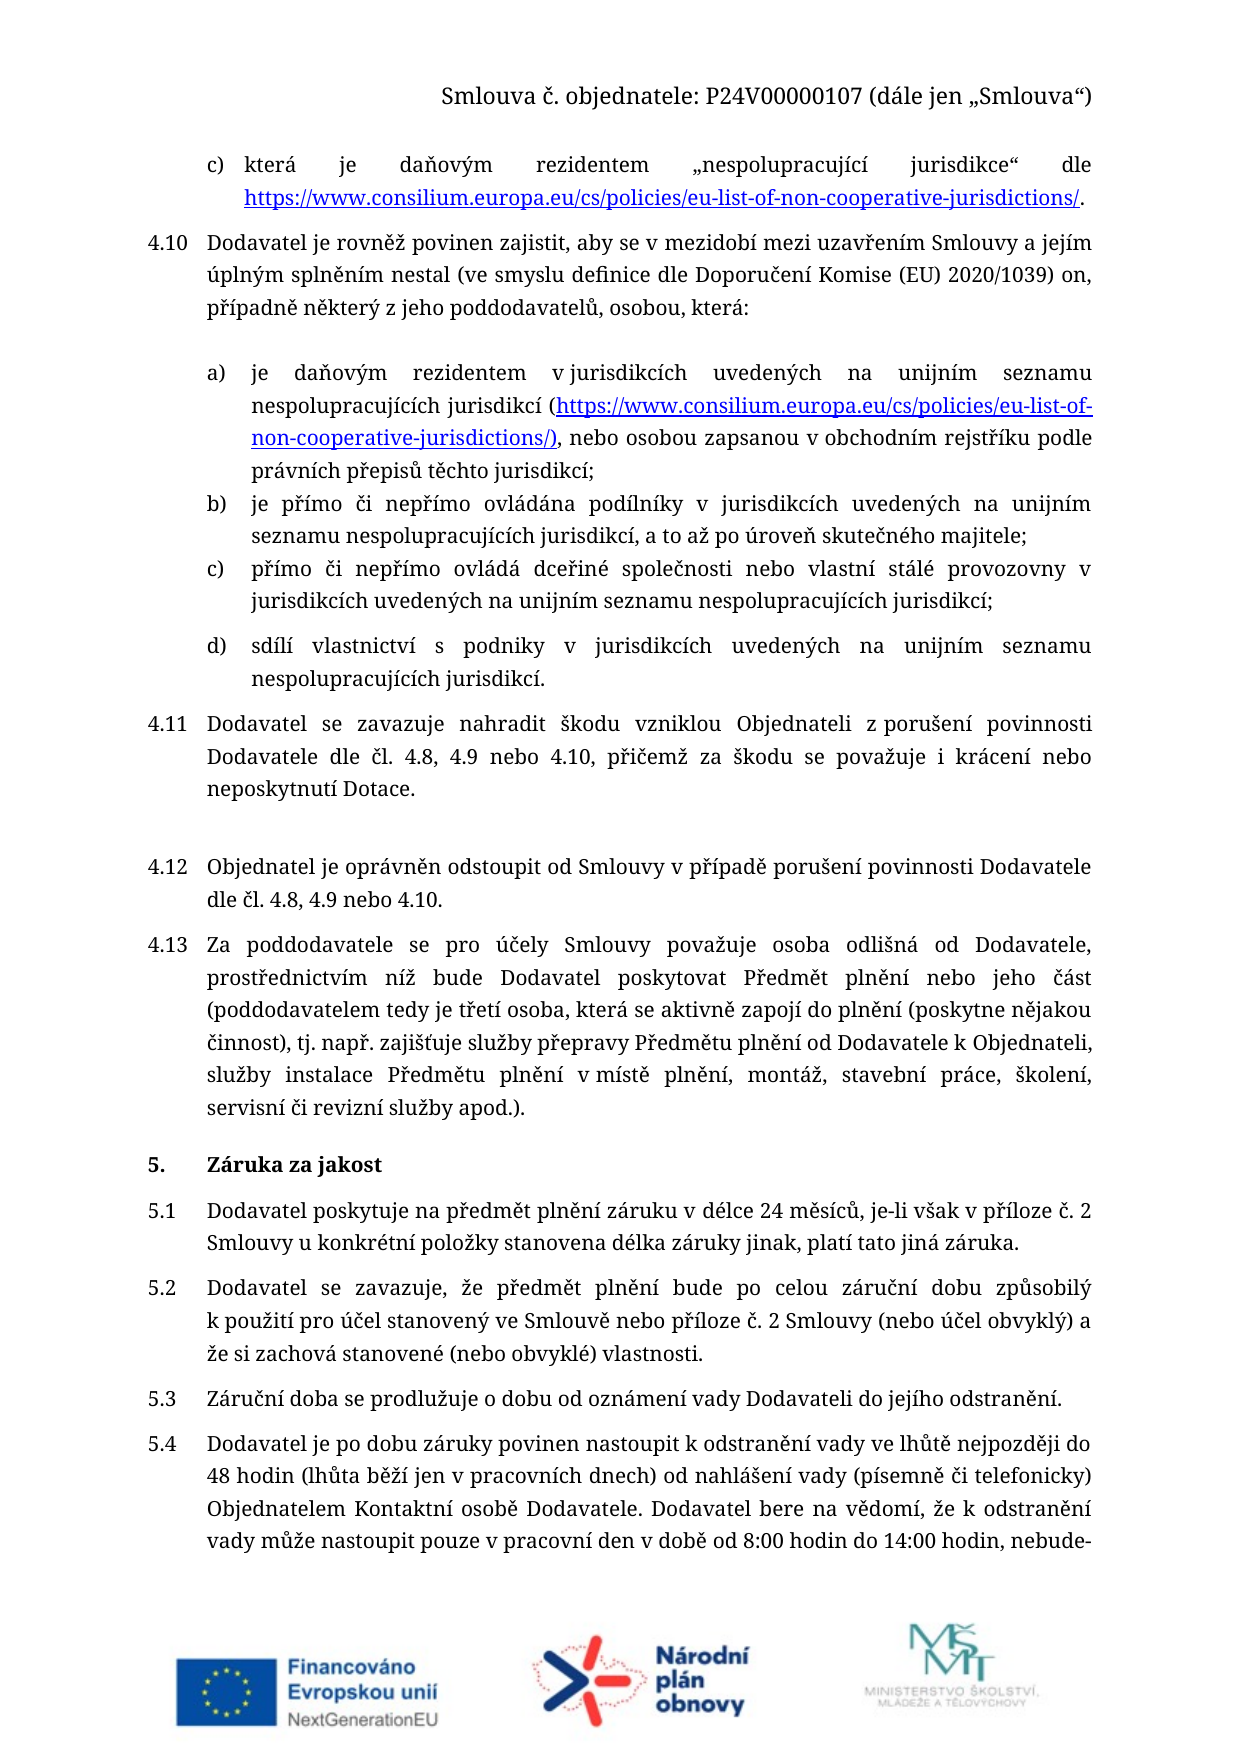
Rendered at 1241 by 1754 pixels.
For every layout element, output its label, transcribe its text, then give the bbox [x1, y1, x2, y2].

picture [147, 1577, 1093, 1754]
list je přímo či nepřímo ovládána podílníky v jurisdikcích uvedených na unijním seznamu nespolupracujících jurisdikcí, a to až po úroveň skutečného majitele; [207, 489, 1093, 550]
list která je daňovým rezidentem „nespolupracující jurisdikce“ dle https://www.consilium.europa.eu/cs/policies/eu-list-of-non-cooperative-jurisdictions/. [207, 150, 1093, 211]
list je daňovým rezidentem v jurisdikcích uvedených na unijním seznamu nespolupracujících jurisdikcí (https://www.consilium.europa.eu/cs/policies/eu-list-of-non-cooperative-jurisdictions/), nebo osobou zapsanou v obchodním rejstříku podle právních přepisů těchto jurisdikcí; [207, 358, 1093, 484]
list Dodavatel poskytuje na předmět plnění záruku v délce 24 měsíců, je-li však v příloze č. 2 Smlouvy u konkrétní položky stanovena délka záruky jinak, platí tato jiná záruka. [148, 1196, 1093, 1257]
list Objednatel je oprávněn odstoupit od Smlouvy v případě porušení povinnosti Dodavatele dle čl. 4.8, 4.9 nebo 4.10. [148, 852, 1093, 913]
list Záruční doba se prodlužuje o dobu od oznámení vady Dodavateli do jejího odstranění. [148, 1384, 1093, 1412]
list sdílí vlastnictví s podniky v jurisdikcích uvedených na unijním seznamu nespolupracujících jurisdikcí. [207, 632, 1093, 693]
list přímo či nepřímo ovládá dceřiné společnosti nebo vlastní stálé provozovny v jurisdikcích uvedených na unijním seznamu nespolupracujících jurisdikcí; [207, 554, 1093, 615]
list Za poddodavatele se pro účely Smlouvy považuje osoba odlišná od Dodavatele, prostřednictvím níž bude Dodavatel poskytovat Předmět plnění nebo jeho část (poddodavatelem tedy je třetí osoba, která se aktivně zapojí do plnění (poskytne nějakou činnost), tj. např. zajišťuje služby přepravy Předmětu plnění od Dodavatele k Objednateli, služby instalace Předmětu plnění v místě plnění, montáž, stavební práce, školení, servisní či revizní služby apod.). [148, 930, 1093, 1121]
list Dodavatel je rovněž povinen zajistit, aby se v mezidobí mezi uzavřením Smlouvy a jejím úplným splněním nestal (ve smyslu definice dle Doporučení Komise (EU) 2020/1039) on, případně některý z jeho poddodavatelů, osobou, která: [148, 228, 1093, 322]
list Dodavatel se zavazuje nahradit škodu vzniklou Objednateli z porušení povinnosti Dodavatele dle čl. 4.8, 4.9 nebo 4.10, přičemž za škodu se považuje i krácení nebo neposkytnutí Dotace. [148, 709, 1093, 803]
list Záruka za jakost [148, 1151, 1093, 1179]
list Dodavatel se zavazuje, že předmět plnění bude po celou záruční dobu způsobilý k použití pro účel stanovený ve Smlouvě nebo příloze č. 2 Smlouvy (nebo účel obvyklý) a že si zachová stanovené (nebo obvyklé) vlastnosti. [148, 1273, 1093, 1367]
